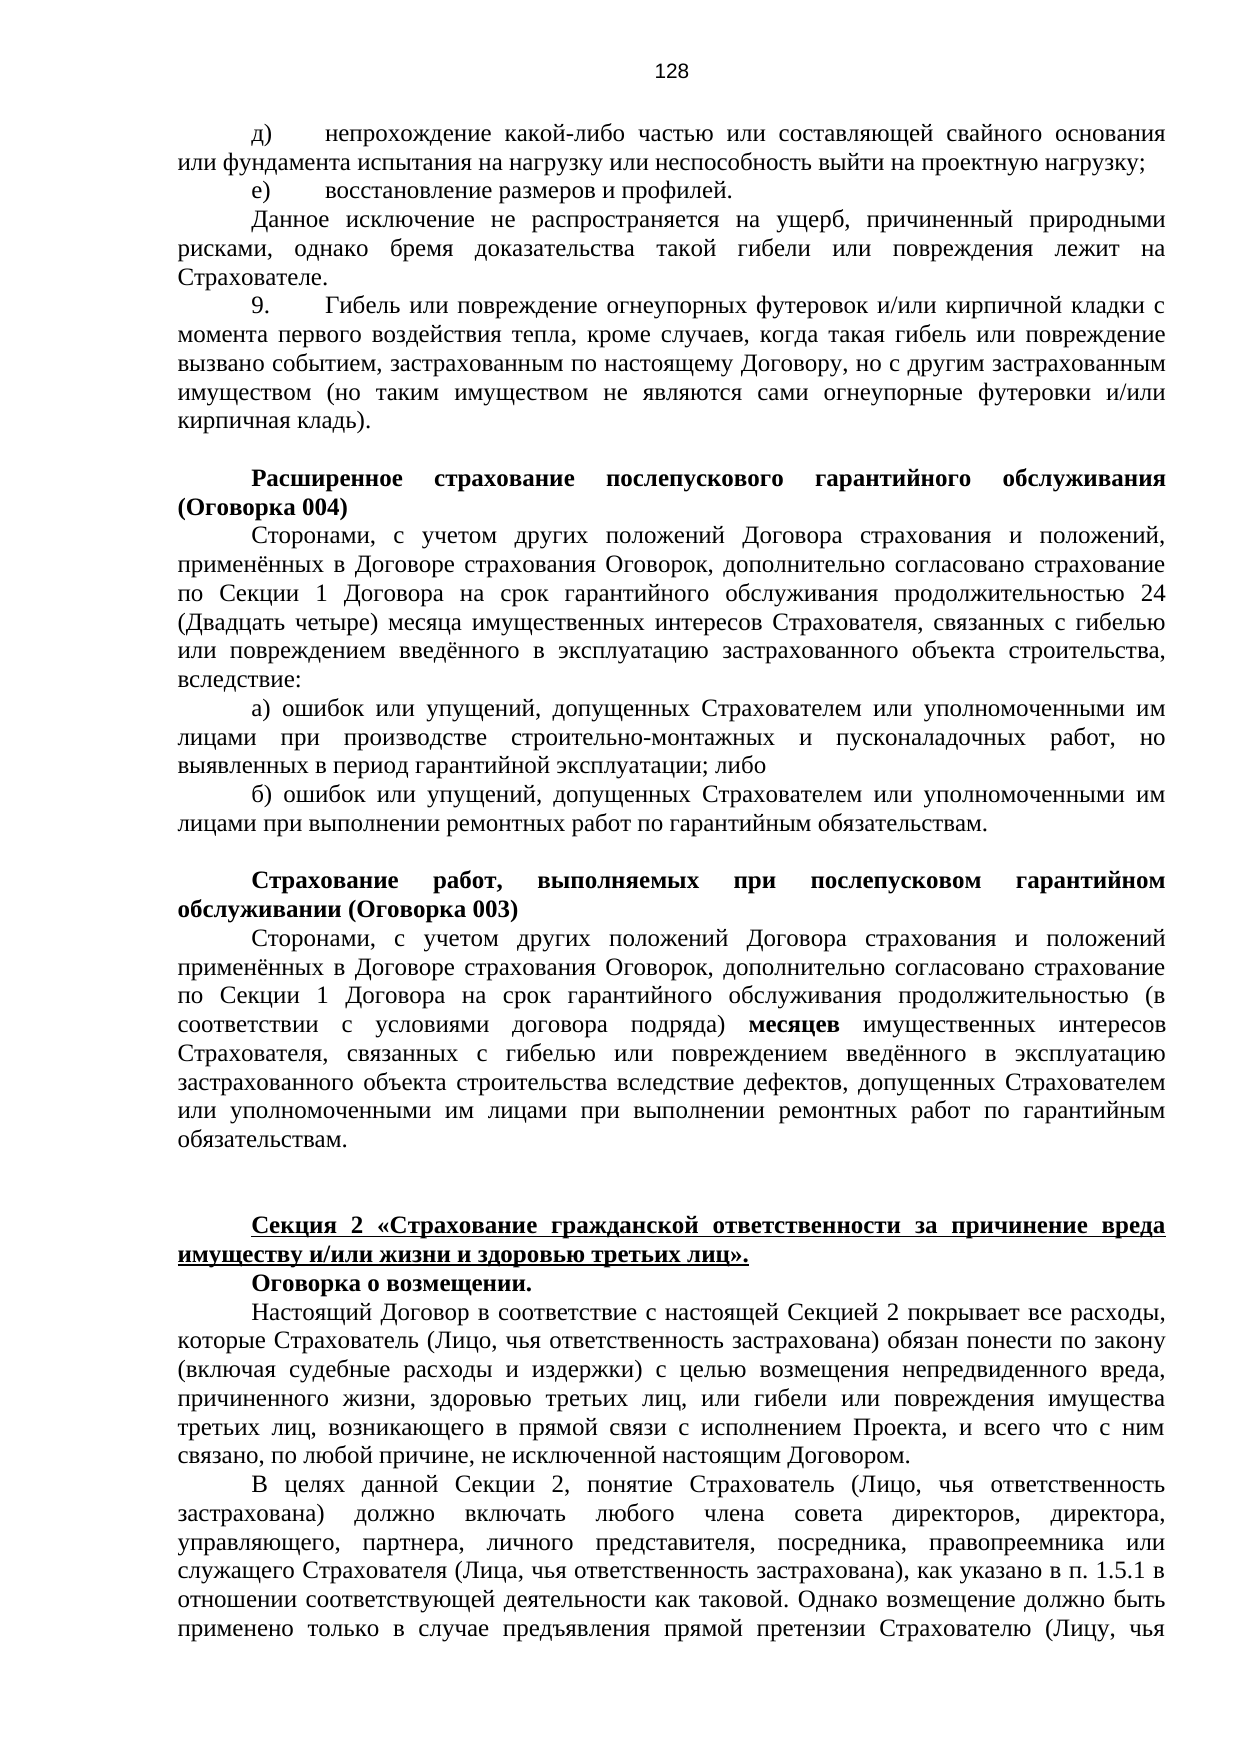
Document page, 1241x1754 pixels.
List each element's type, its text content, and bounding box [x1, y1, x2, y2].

text Расширенное страхование послепускового гарантийного обслуживания (Оговорка 004) [177, 463, 1166, 521]
text Сторонами, с учетом других положений Договора страхования и положений применённых в Договоре страхования Оговорок, дополнительно согласовано страхование по Секции 1 Договора на срок гарантийного обслуживания продолжительностью (в соответствии с условиями договора подряда) месяцев имущественных интересов Страхователя, связанных с гибелью или повреждением введённого в эксплуатацию застрахованного объекта строительства вследствие дефектов, допущенных Страхователем или уполномоченными им лицами при выполнении ремонтных работ по гарантийным обязательствам. [177, 923, 1166, 1153]
text е) восстановление размеров и профилей. [177, 176, 1166, 204]
text Секция 2 «Страхование гражданской ответственности за причинение вреда имуществу и/или жизни и здоровью третьих лиц». [177, 1211, 1166, 1268]
text Оговорка о возмещении. [177, 1268, 1166, 1297]
list Гибель или повреждение огнеупорных футеровок и/или кирпичной кладки с момента первого воздействия тепла, кроме случаев, когда такая гибель или повреждение вызвано событием, застрахованным по настоящему Договору, но с другим застрахованным имуществом (но таким имуществом не являются сами огнеупорные футеровки и/или кирпичная кладь). [177, 291, 1166, 434]
text Сторонами, с учетом других положений Договора страхования и положений, применённых в Договоре страхования Оговорок, дополнительно согласовано страхование по Секции 1 Договора на срок гарантийного обслуживания продолжительностью 24 (Двадцать четыре) месяца имущественных интересов Страхователя, связанных с гибелью или повреждением введённого в эксплуатацию застрахованного объекта строительства, вследствие: [177, 521, 1166, 693]
text а) ошибок или упущений, допущенных Страхователем или уполномоченными им лицами при производстве строительно-монтажных и пусконаладочных работ, но выявленных в период гарантийной эксплуатации; либо [177, 693, 1166, 779]
text Данное исключение не распространяется на ущерб, причиненный природными рисками, однако бремя доказательства такой гибели или повреждения лежит на Страхователе. [177, 204, 1166, 291]
text Настоящий Договор в соответствие с настоящей Секцией 2 покрывает все расходы, которые Страхователь (Лицо, чья ответственность застрахована) обязан понести по закону (включая судебные расходы и издержки) с целью возмещения непредвиденного вреда, причиненного жизни, здоровью третьих лиц, или гибели или повреждения имущества третьих лиц, возникающего в прямой связи с исполнением Проекта, и всего что с ним связано, по любой причине, не исключенной настоящим Договором. [177, 1297, 1166, 1469]
text б) ошибок или упущений, допущенных Страхователем или уполномоченными им лицами при выполнении ремонтных работ по гарантийным обязательствам. [177, 779, 1166, 837]
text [177, 1469, 1166, 1642]
text д) непрохождение какой-либо частью или составляющей свайного основания или фундамента испытания на нагрузку или неспособность выйти на проектную нагрузку; [177, 118, 1166, 176]
text Страхование работ, выполняемых при послепусковом гарантийном обслуживании (Оговорка 003) [177, 866, 1166, 923]
